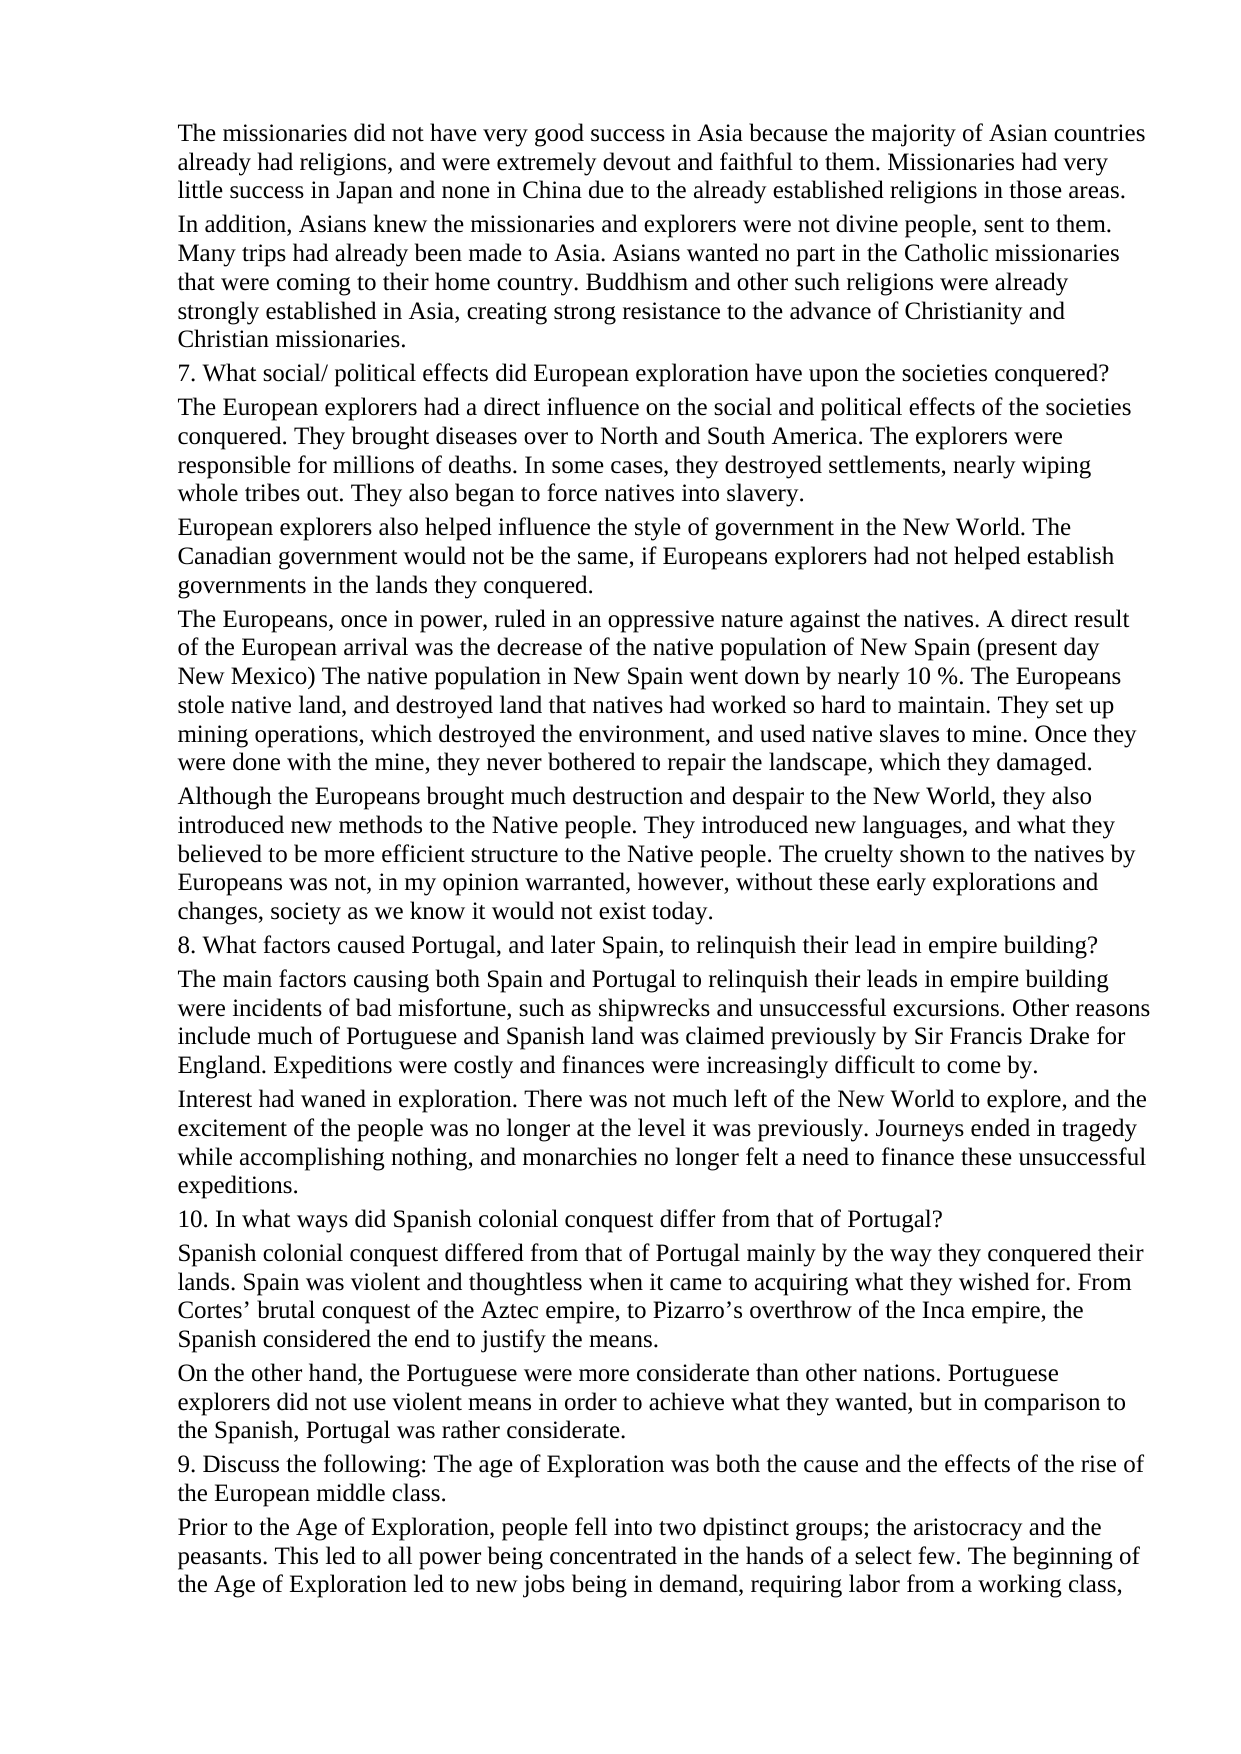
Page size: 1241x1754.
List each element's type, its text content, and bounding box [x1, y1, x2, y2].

text The Europeans, once in power, ruled in an oppressive nature against the natives. A direct result of the European arrival was the decrease of the native population of New Spain (present day New Mexico) The native population in New Spain went down by nearly 10 %. The Europeans stole native land, and destroyed land that natives had worked so hard to maintain. They set up mining operations, which destroyed the environment, and used native slaves to mine. Once they were done with the mine, they never bothered to repair the landscape, which they damaged. [177, 604, 1152, 776]
text The main factors causing both Spain and Portugal to relinquish their leads in empire building were incidents of bad misfortune, such as shipwrecks and unsuccessful excursions. Other reasons include much of Portuguese and Spanish land was claimed previously by Sir Francis Drake for England. Expeditions were costly and finances were increasingly difficult to come by. [177, 964, 1152, 1079]
text European explorers also helped influence the style of government in the New World. The Canadian government would not be the same, if Europeans explorers had not helped establish governments in the lands they conquered. [177, 512, 1152, 598]
text 10. In what ways did Spanish colonial conquest differ from that of Portugal? [177, 1204, 1152, 1233]
text On the other hand, the Portuguese were more considerate than other nations. Portuguese explorers did not use violent means in order to achieve what they wanted, but in comparison to the Spanish, Portugal was rather considerate. [177, 1358, 1152, 1444]
text Although the Europeans brought much destruction and despair to the New World, they also introduced new methods to the Native people. They introduced new languages, and what they believed to be more efficient structure to the Native people. The cruelty shown to the natives by Europeans was not, in my opinion warranted, however, without these early explorations and changes, society as we know it would not exist today. [177, 781, 1152, 925]
text In addition, Asians knew the missionaries and explorers were not divine people, sent to them. Many trips had already been made to Asia. Asians wanted no part in the Catholic missionaries that were coming to their home country. Buddhism and other such religions were already strongly established in Asia, creating strong resistance to the advance of Christianity and Christian missionaries. [177, 209, 1152, 353]
text 9. Discuss the following: The age of Exploration was both the cause and the effects of the rise of the European middle class. [177, 1449, 1152, 1507]
text 8. What factors caused Portugal, and later Spain, to relinquish their lead in empire building? [177, 930, 1152, 959]
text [177, 1512, 1152, 1598]
text Spanish colonial conquest differed from that of Portugal mainly by the way they conquered their lands. Spain was violent and thoughtless when it came to acquiring what they wished for. From Cortes’ brutal conquest of the Aztec empire, to Pizarro’s overthrow of the Inca empire, the Spanish considered the end to justify the means. [177, 1238, 1152, 1353]
text The European explorers had a direct influence on the social and political effects of the societies conquered. They brought diseases over to North and South America. The explorers were responsible for millions of deaths. In some cases, they destroyed settlements, nearly wiping whole tribes out. They also began to force natives into slavery. [177, 392, 1152, 507]
text Interest had waned in exploration. There was not much left of the New World to explore, and the excitement of the people was no longer at the level it was previously. Journeys ended in tragedy while accomplishing nothing, and monarchies no longer felt a need to finance these unsuccessful expeditions. [177, 1084, 1152, 1199]
text 7. What social/ political effects did European exploration have upon the societies conquered? [177, 358, 1152, 387]
text The missionaries did not have very good success in Asia because the majority of Asian countries already had religions, and were extremely devout and faithful to them. Missionaries had very little success in Japan and none in China due to the already established religions in those areas. [177, 118, 1152, 204]
